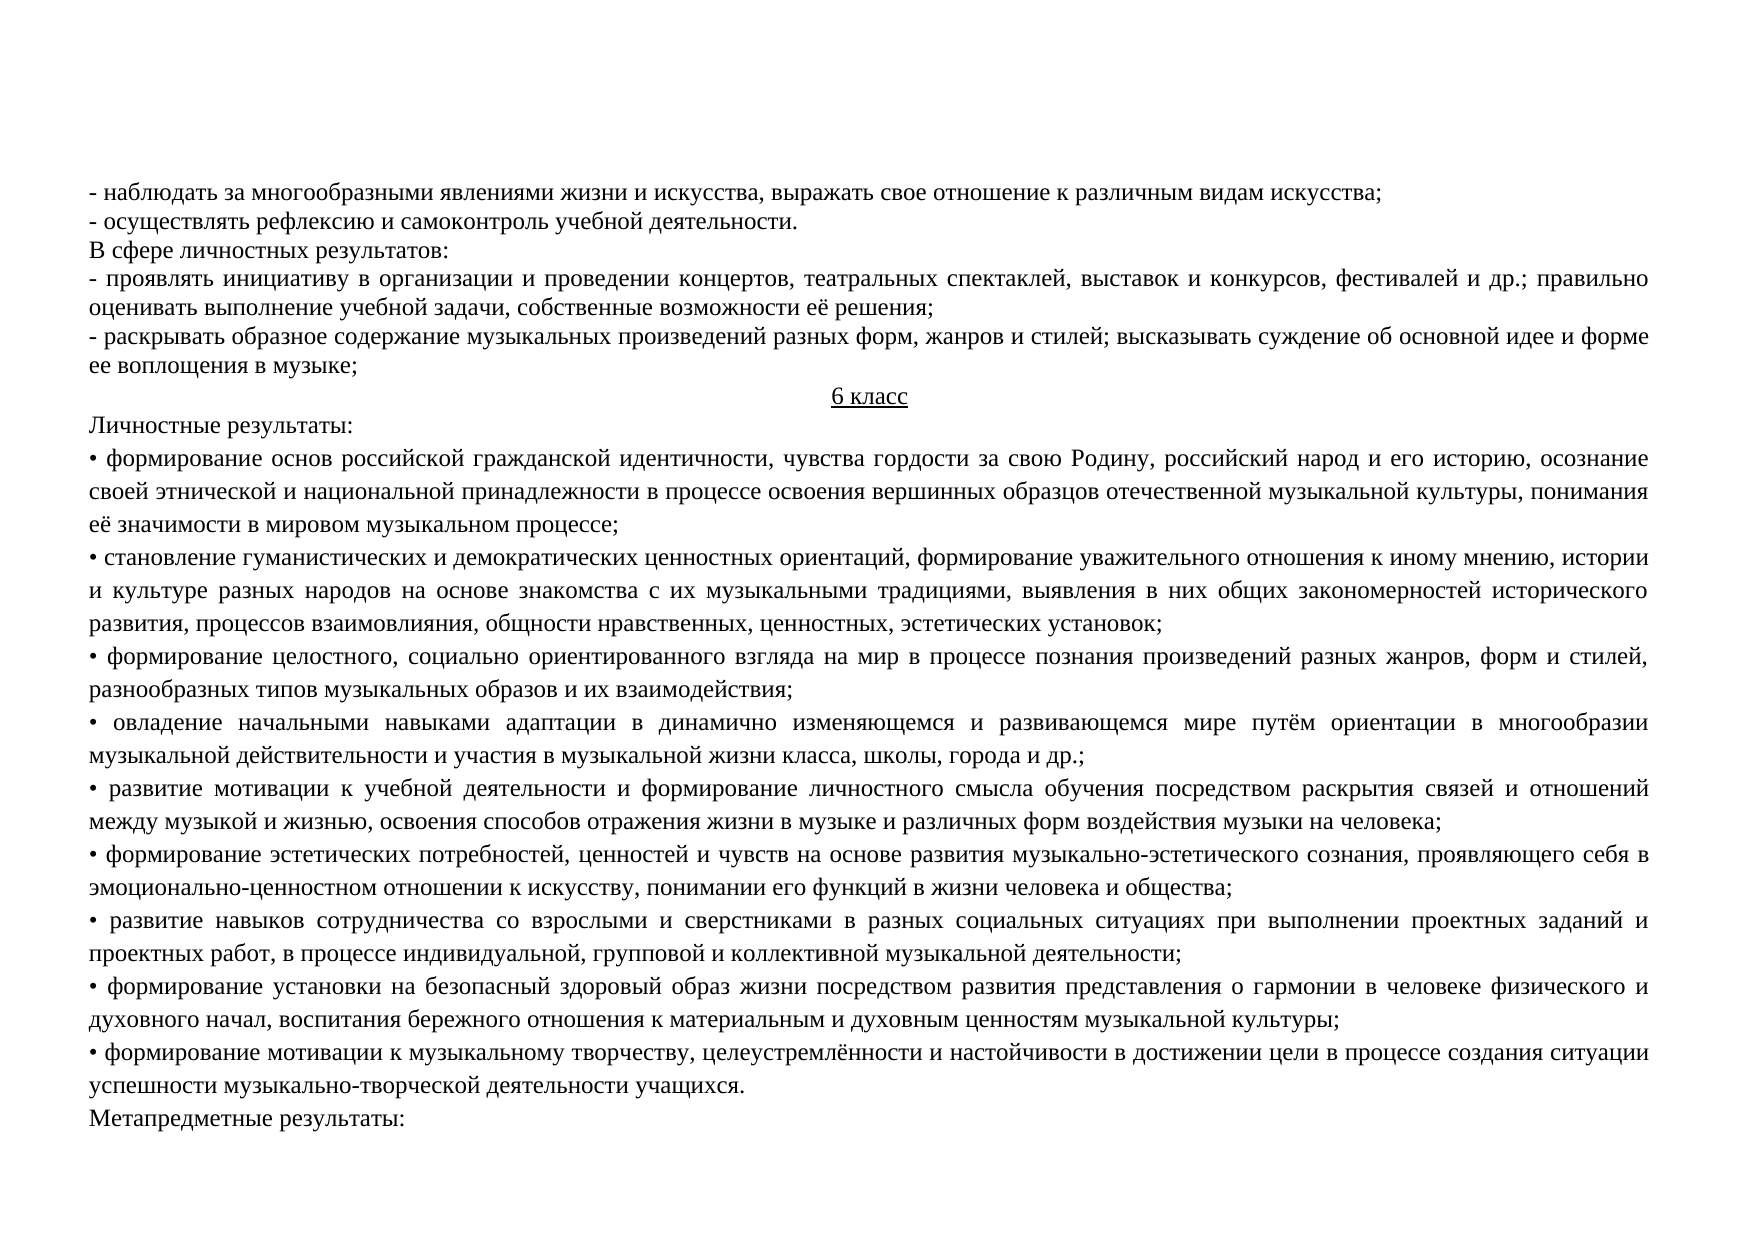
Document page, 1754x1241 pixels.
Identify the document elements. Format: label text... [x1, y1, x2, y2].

text • формирование целостного, социально ориентированного взгляда на мир в процессе познания произведений разных жанров, форм и стилей, разнообразных типов музыкальных образов и их взаимодействия; [89, 641, 1651, 703]
text • развитие мотивации к учебной деятельности и формирование личностного смысла обучения посредством раскрытия связей и отношений между музыкой и жизнью, освоения способов отражения жизни в музыке и различных форм воздействия музыки на человека; [89, 773, 1651, 835]
text • формирование основ российской гражданской идентичности, чувства гордости за свою Родину, российский народ и его историю, осознание своей этнической и национальной принадлежности в процессе освоения вершинных образцов отечественной музыкальной культуры, понимания её значимости в мировом музыкальном процессе; [89, 443, 1651, 538]
text В сфере личностных результатов: [89, 235, 1651, 263]
text • формирование мотивации к музыкальному творчеству, целеустремлённости и настойчивости в достижении цели в процессе создания ситуации успешности музыкально-творческой деятельности учащихся. [89, 1037, 1651, 1099]
text • становление гуманистических и демократических ценностных ориентаций, формирование уважительного отношения к иному мнению, истории и культуре разных народов на основе знакомства с их музыкальными традициями, выявления в них общих закономерностей исторического развития, процессов взаимовлияния, общности нравственных, ценностных, эстетических установок; [89, 542, 1651, 637]
text • овладение начальными навыками адаптации в динамично изменяющемся и развивающемся мире путём ориентации в многообразии музыкальной действительности и участия в музыкальной жизни класса, школы, города и др.; [89, 707, 1651, 769]
text Личностные результаты: [89, 410, 1651, 439]
text • развитие навыков сотрудничества со взрослыми и сверстниками в разных социальных ситуациях при выполнении проектных заданий и проектных работ, в процессе индивидуальной, групповой и коллективной музыкальной деятельности; [89, 905, 1651, 967]
text 6 класс [89, 381, 1651, 410]
text - раскрывать образное содержание музыкальных произведений разных форм, жанров и стилей; высказывать суждение об основной идее и форме ее воплощения в музыке; [89, 321, 1651, 378]
text • формирование эстетических потребностей, ценностей и чувств на основе развития музыкально-эстетического сознания, проявляющего себя в эмоционально-ценностном отношении к искусству, понимании его функций в жизни человека и общества; [89, 839, 1651, 901]
text - наблюдать за многообразными явлениями жизни и искусства, выражать свое отношение к различным видам искусства; [89, 177, 1651, 206]
text • формирование установки на безопасный здоровый образ жизни посредством развития представления о гармонии в человеке физического и духовного начал, воспитания бережного отношения к материальным и духовным ценностям музыкальной культуры; [89, 971, 1651, 1033]
text - проявлять инициативу в организации и проведении концертов, театральных спектаклей, выставок и конкурсов, фестивалей и др.; правильно оценивать выполнение учебной задачи, собственные возможности её решения; [89, 263, 1651, 321]
text - осуществлять рефлексию и самоконтроль учебной деятельности. [89, 206, 1651, 235]
text Метапредметные результаты: [89, 1103, 1651, 1132]
